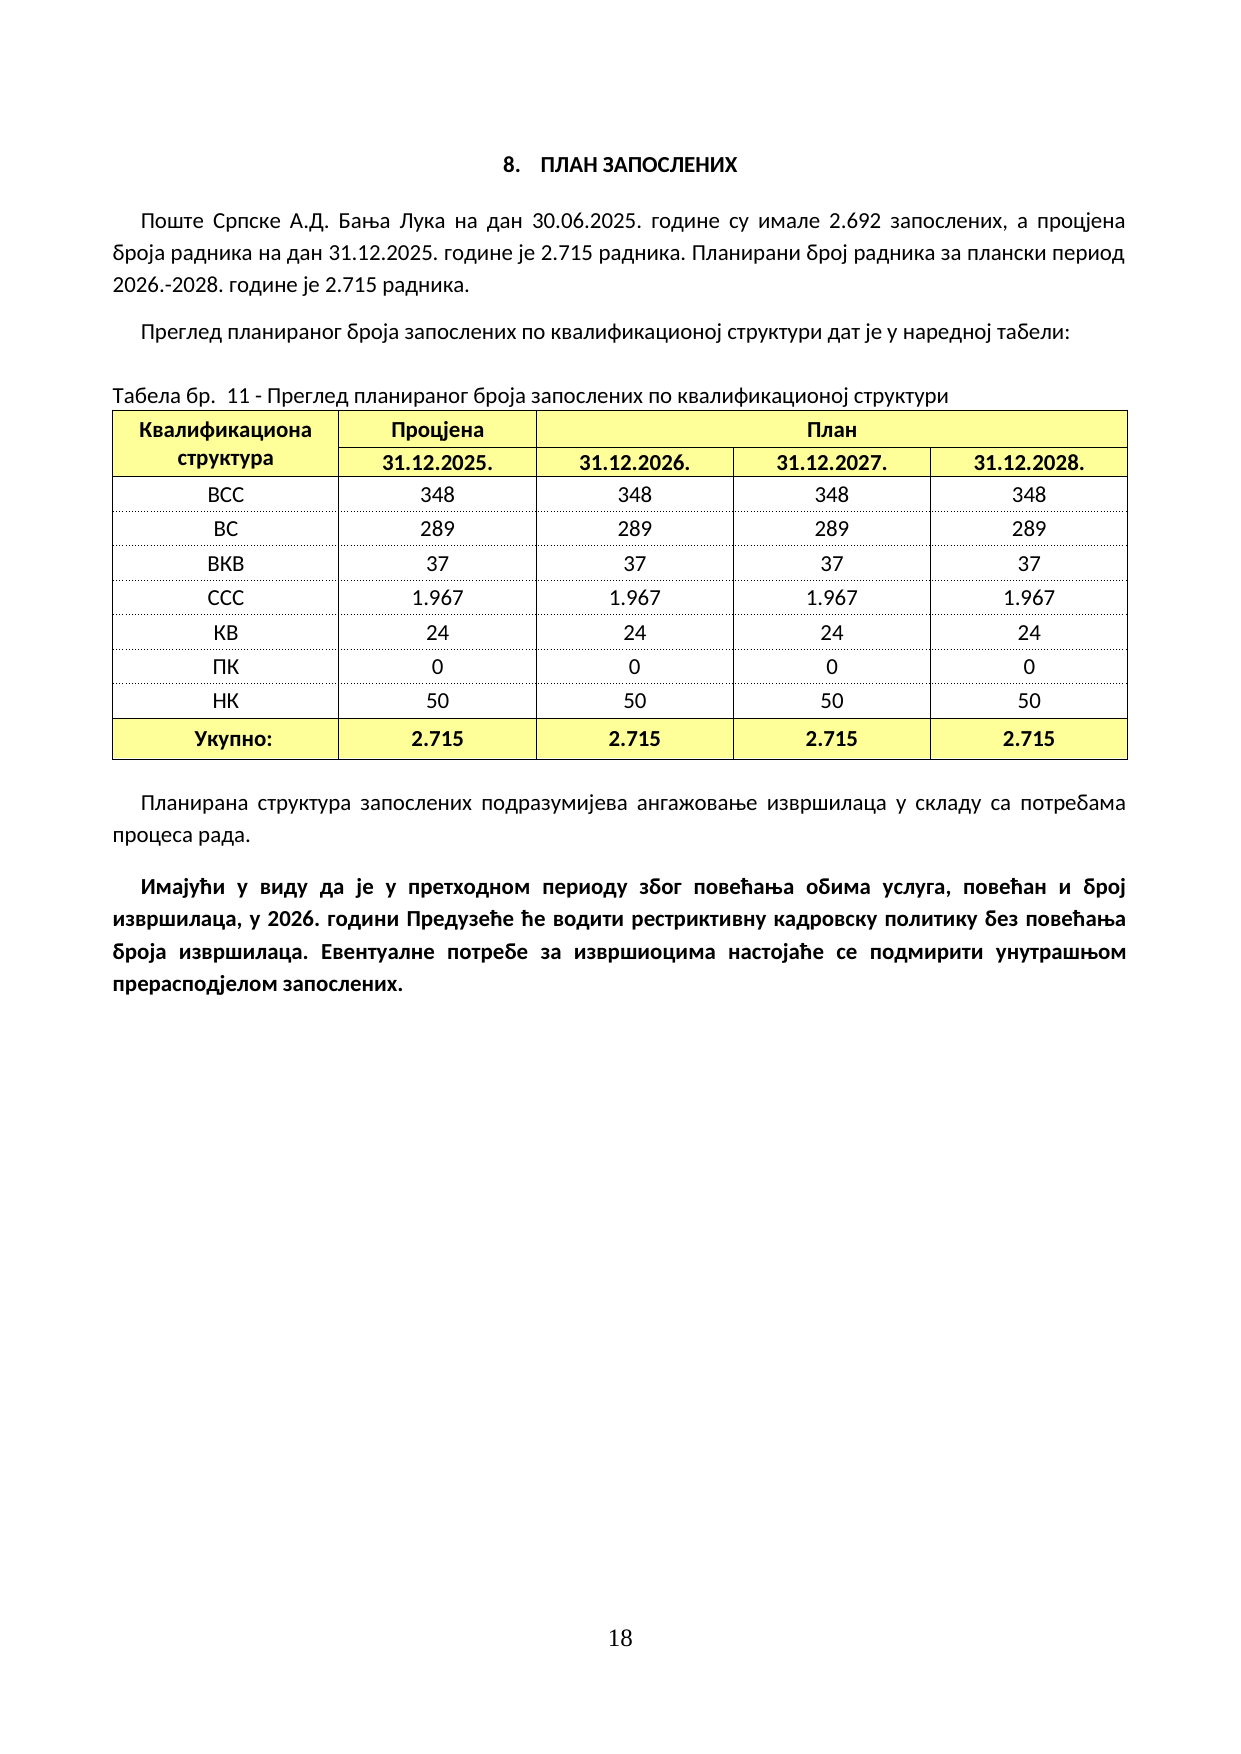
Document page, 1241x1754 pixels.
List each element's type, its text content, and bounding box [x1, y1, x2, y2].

table_cell КВ [113, 614, 338, 648]
table_cell 1.967 [931, 580, 1127, 614]
table_cell ПК [113, 649, 338, 683]
table_cell ВС [113, 511, 338, 545]
subtitle ПЛАН ЗАПОСЛЕНИХ [112, 150, 1128, 178]
table_cell 2.715 [931, 719, 1127, 758]
text Преглед планираног броја запослених по квалификационој структури дат је у наредној табели: [112, 317, 1128, 345]
table_cell 1.967 [537, 580, 733, 614]
text Имајући у виду да је у претходном периоду због повећања обима услуга, повећан и број извршилаца, у 2026. години Предузеће ће водити рестриктивну кадровску политику без повећања броја извршилаца. Евентуалне потребе за извршиоцима настојаће се подмирити унутрашњом прерасподјелом запослених. [112, 872, 1128, 997]
table_cell 348 [931, 477, 1127, 511]
table_cell 2.715 [734, 719, 930, 758]
table_cell 0 [339, 649, 536, 683]
table_cell 31.12.2027. [734, 448, 930, 476]
table_cell 37 [931, 545, 1127, 579]
table_cell 2.715 [537, 719, 733, 758]
table_cell 0 [537, 649, 733, 683]
table_cell 31.12.2028. [931, 448, 1127, 476]
table_cell НК [113, 683, 338, 717]
table_cell ВСС [113, 477, 338, 511]
table_cell 0 [931, 649, 1127, 683]
table_cell 348 [537, 477, 733, 511]
table_cell ССС [113, 580, 338, 614]
table_cell 31.12.2026. [537, 448, 733, 476]
table_cell Укупно: [113, 719, 338, 758]
table_cell 50 [931, 683, 1127, 717]
text Поште Српске А.Д. Бања Лука на дан 30.06.2025. године су имале 2.692 запослених, а процјена броја радника на дан 31.12.2025. године је 2.715 радника. Планирани број радника за плански период 2026.-2028. године је 2.715 радника. [112, 206, 1128, 298]
table_header Процјена [339, 411, 536, 447]
table_cell 348 [339, 477, 536, 511]
table_cell 289 [339, 511, 536, 545]
table_cell ВКВ [113, 545, 338, 579]
table_header План [537, 411, 1127, 447]
table_cell 31.12.2025. [339, 448, 536, 476]
table_cell 289 [931, 511, 1127, 545]
table_cell 50 [734, 683, 930, 717]
table_cell 24 [339, 614, 536, 648]
table_cell 37 [537, 545, 733, 579]
table_cell 24 [537, 614, 733, 648]
table_header Квалификaциона структура [113, 411, 338, 476]
table_cell 37 [734, 545, 930, 579]
table_cell 0 [734, 649, 930, 683]
table_cell 50 [339, 683, 536, 717]
table_cell 50 [537, 683, 733, 717]
table_cell 1.967 [734, 580, 930, 614]
table_cell 2.715 [339, 719, 536, 758]
table_cell 1.967 [339, 580, 536, 614]
table_cell 37 [339, 545, 536, 579]
text Табела бр. 11 - Преглед планираног броја запослених по квалификационој структури [112, 382, 1128, 409]
table_cell 289 [734, 511, 930, 545]
table_cell 289 [537, 511, 733, 545]
table_cell 24 [734, 614, 930, 648]
table_cell 348 [734, 477, 930, 511]
table_cell 24 [931, 614, 1127, 648]
text Планирана структура запослених подразумијева ангажовање извршилаца у складу са потребама процеса рада. [112, 788, 1128, 848]
